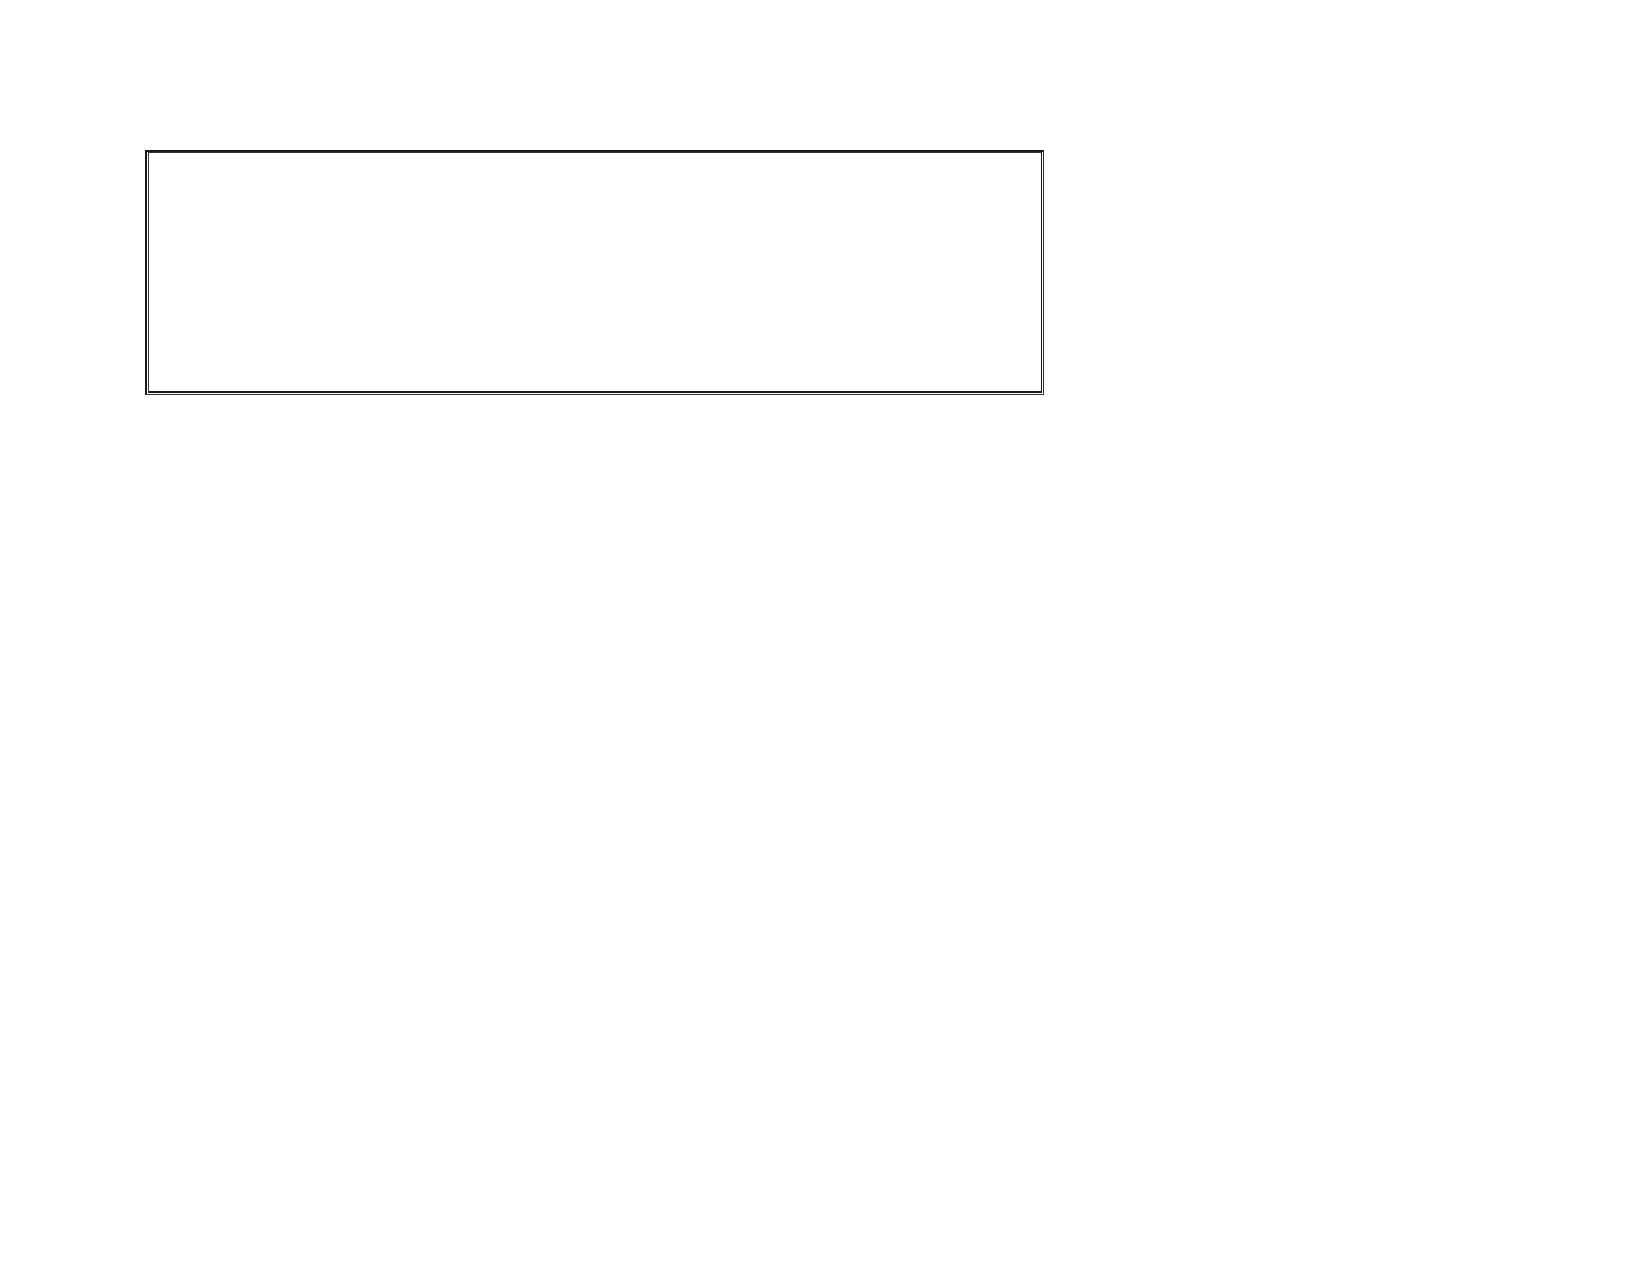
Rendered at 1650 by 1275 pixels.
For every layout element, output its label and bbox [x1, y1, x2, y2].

table_header [149, 153, 1041, 391]
